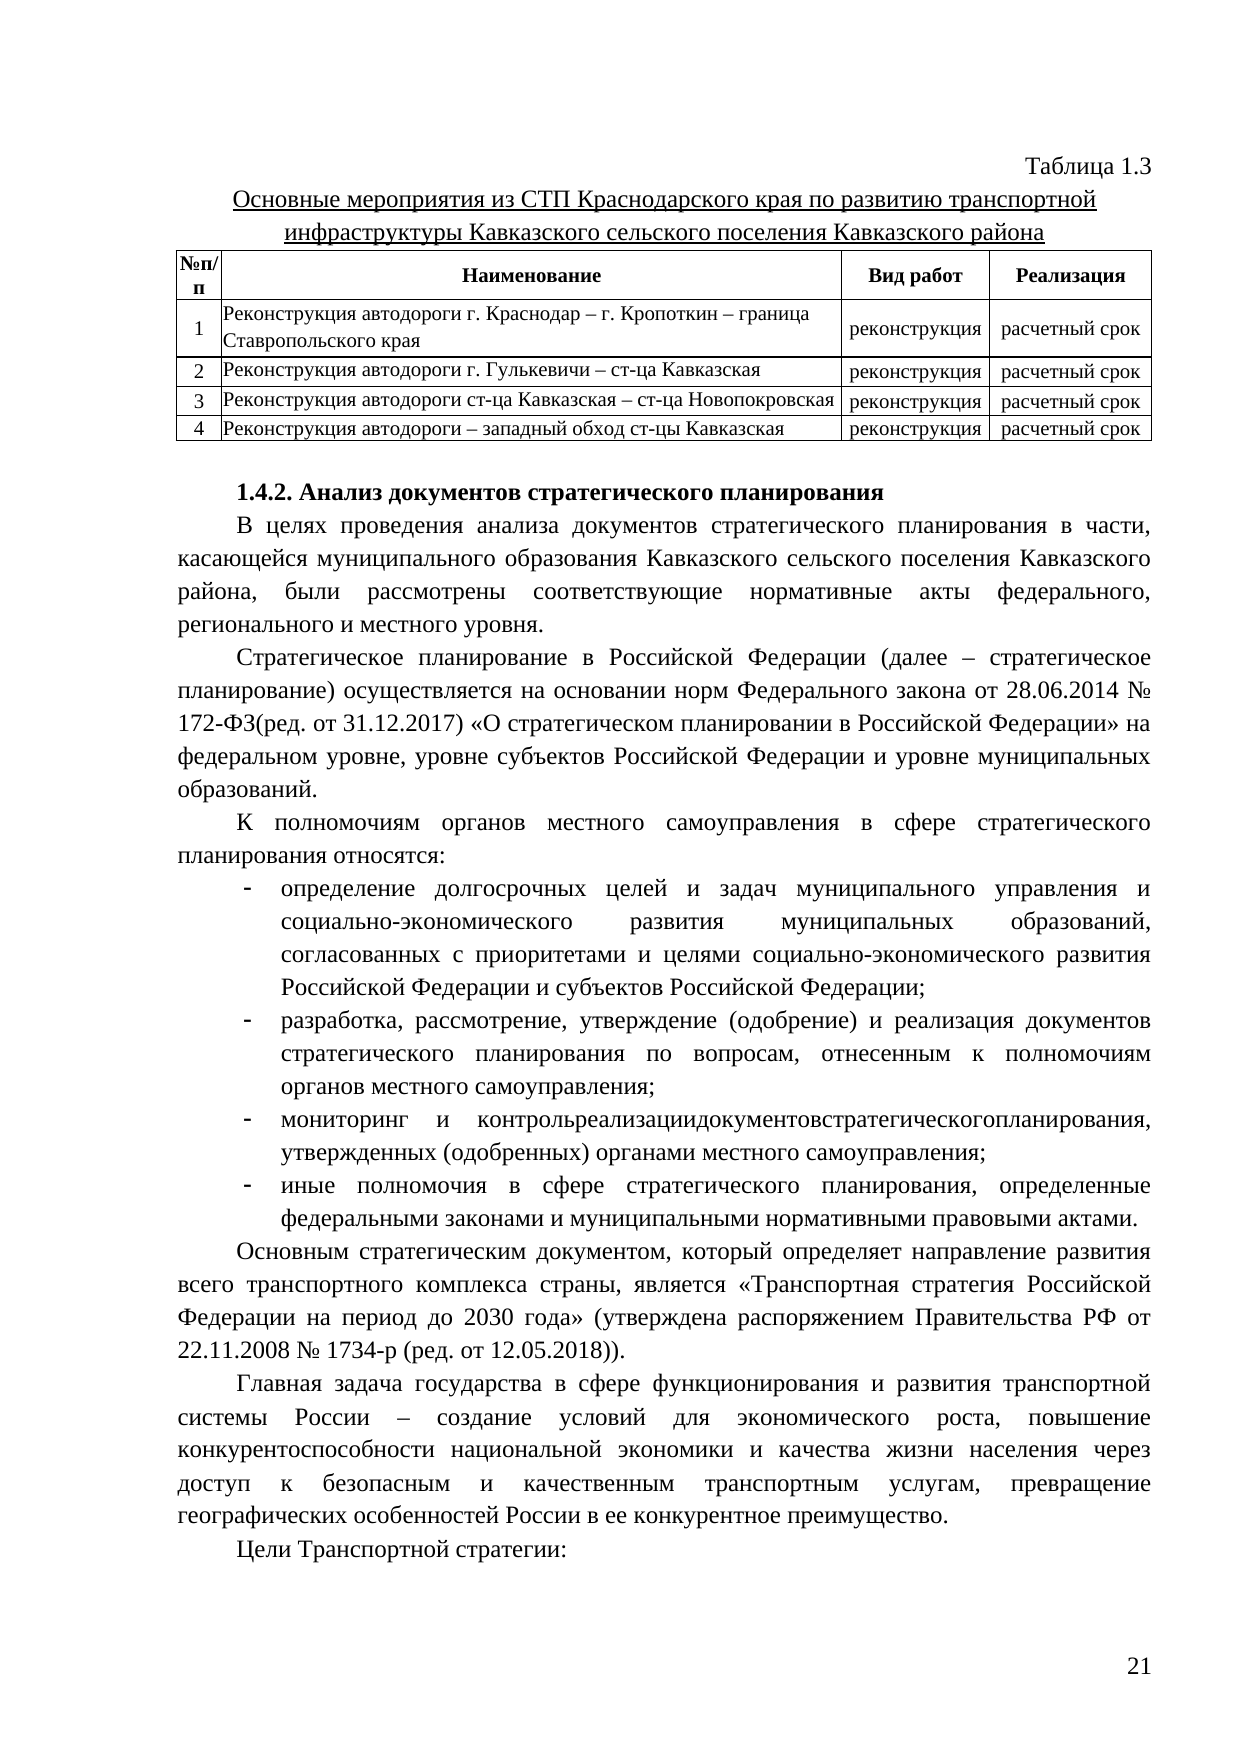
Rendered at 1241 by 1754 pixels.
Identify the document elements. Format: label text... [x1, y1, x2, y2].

table_cell Реконструкция автодороги ст-ца Кавказская – ст-ца Новопокровская [222, 387, 841, 415]
text Главная задача государства в сфере функционирования и развития транспортной системы России – создание условий для экономического роста, повышение конкурентоспособности национальной экономики и качества жизни населения через доступ к безопасным и качественным транспортным услугам, превращение географических особенностей России в ее конкурентное преимущество. [177, 1368, 1152, 1529]
table_cell 4 [177, 416, 221, 440]
text В целях проведения анализа документов стратегического планирования в части, касающейся муниципального образования Кавказского сельского поселения Кавказского района, были рассмотрены соответствующие нормативные акты федерального, регионального и местного уровня. [177, 510, 1152, 638]
list определение долгосрочных целей и задач муниципального управления и социально-экономического развития муниципальных образований, согласованных с приоритетами и целями социально-экономического развития Российской Федерации и субъектов Российской Федерации; [243, 873, 1152, 1001]
table_cell Реконструкция автодороги – западный обход ст-цы Кавказская [222, 416, 841, 440]
table_header Вид работ [842, 251, 989, 299]
table_header Реализация [990, 251, 1151, 299]
table_header №п/п [177, 251, 221, 299]
list мониторинг и контрольреализациидокументовстратегическогопланирования, утвержденных (одобренных) органами местного самоуправления; [243, 1104, 1152, 1166]
table_cell Реконструкция автодороги г. Краснодар – г. Кропоткин – граница Ставропольского края [222, 300, 841, 356]
table_cell реконструкция [842, 358, 989, 386]
table_cell 2 [177, 358, 221, 386]
text Таблица 1.3 [177, 151, 1152, 180]
table_cell расчетный срок [990, 358, 1151, 386]
table_cell 1 [177, 300, 221, 356]
table_cell расчетный срок [990, 387, 1151, 415]
table_cell реконструкция [842, 416, 989, 440]
table_header Наименование [222, 251, 841, 299]
text Основным стратегическим документом, который определяет направление развития всего транспортного комплекса страны, является «Транспортная стратегия Российской Федерации на период до 2030 года» (утверждена распоряжением Правительства РФ от 22.11.2008 № 1734-р (ред. от 12.05.2018)). [177, 1236, 1152, 1364]
table_cell расчетный срок [990, 300, 1151, 356]
table_cell реконструкция [842, 387, 989, 415]
table_cell 3 [177, 387, 221, 415]
table_cell реконструкция [842, 300, 989, 356]
list разработка, рассмотрение, утверждение (одобрение) и реализация документов стратегического планирования по вопросам, отнесенным к полномочиям органов местного самоуправления; [243, 1005, 1152, 1100]
text Цели Транспортной стратегии: [177, 1534, 1152, 1562]
text Основные мероприятия из СТП Краснодарского края по развитию транспортной инфраструктуры Кавказского сельского поселения Кавказского района [177, 184, 1152, 246]
text 1.4.2. Анализ документов стратегического планирования [177, 477, 1152, 506]
table_cell Реконструкция автодороги г. Гулькевичи – ст-ца Кавказская [222, 358, 841, 386]
list иные полномочия в сфере стратегического планирования, определенные федеральными законами и муниципальными нормативными правовыми актами. [243, 1170, 1152, 1232]
text К полномочиям органов местного самоуправления в сфере стратегического планирования относятся: [177, 807, 1152, 869]
text Стратегическое планирование в Российской Федерации (далее – стратегическое планирование) осуществляется на основании норм Федерального закона от 28.06.2014 № 172-ФЗ(ред. от 31.12.2017) «О стратегическом планировании в Российской Федерации» на федеральном уровне, уровне субъектов Российской Федерации и уровне муниципальных образований. [177, 642, 1152, 803]
table_cell расчетный срок [990, 416, 1151, 440]
